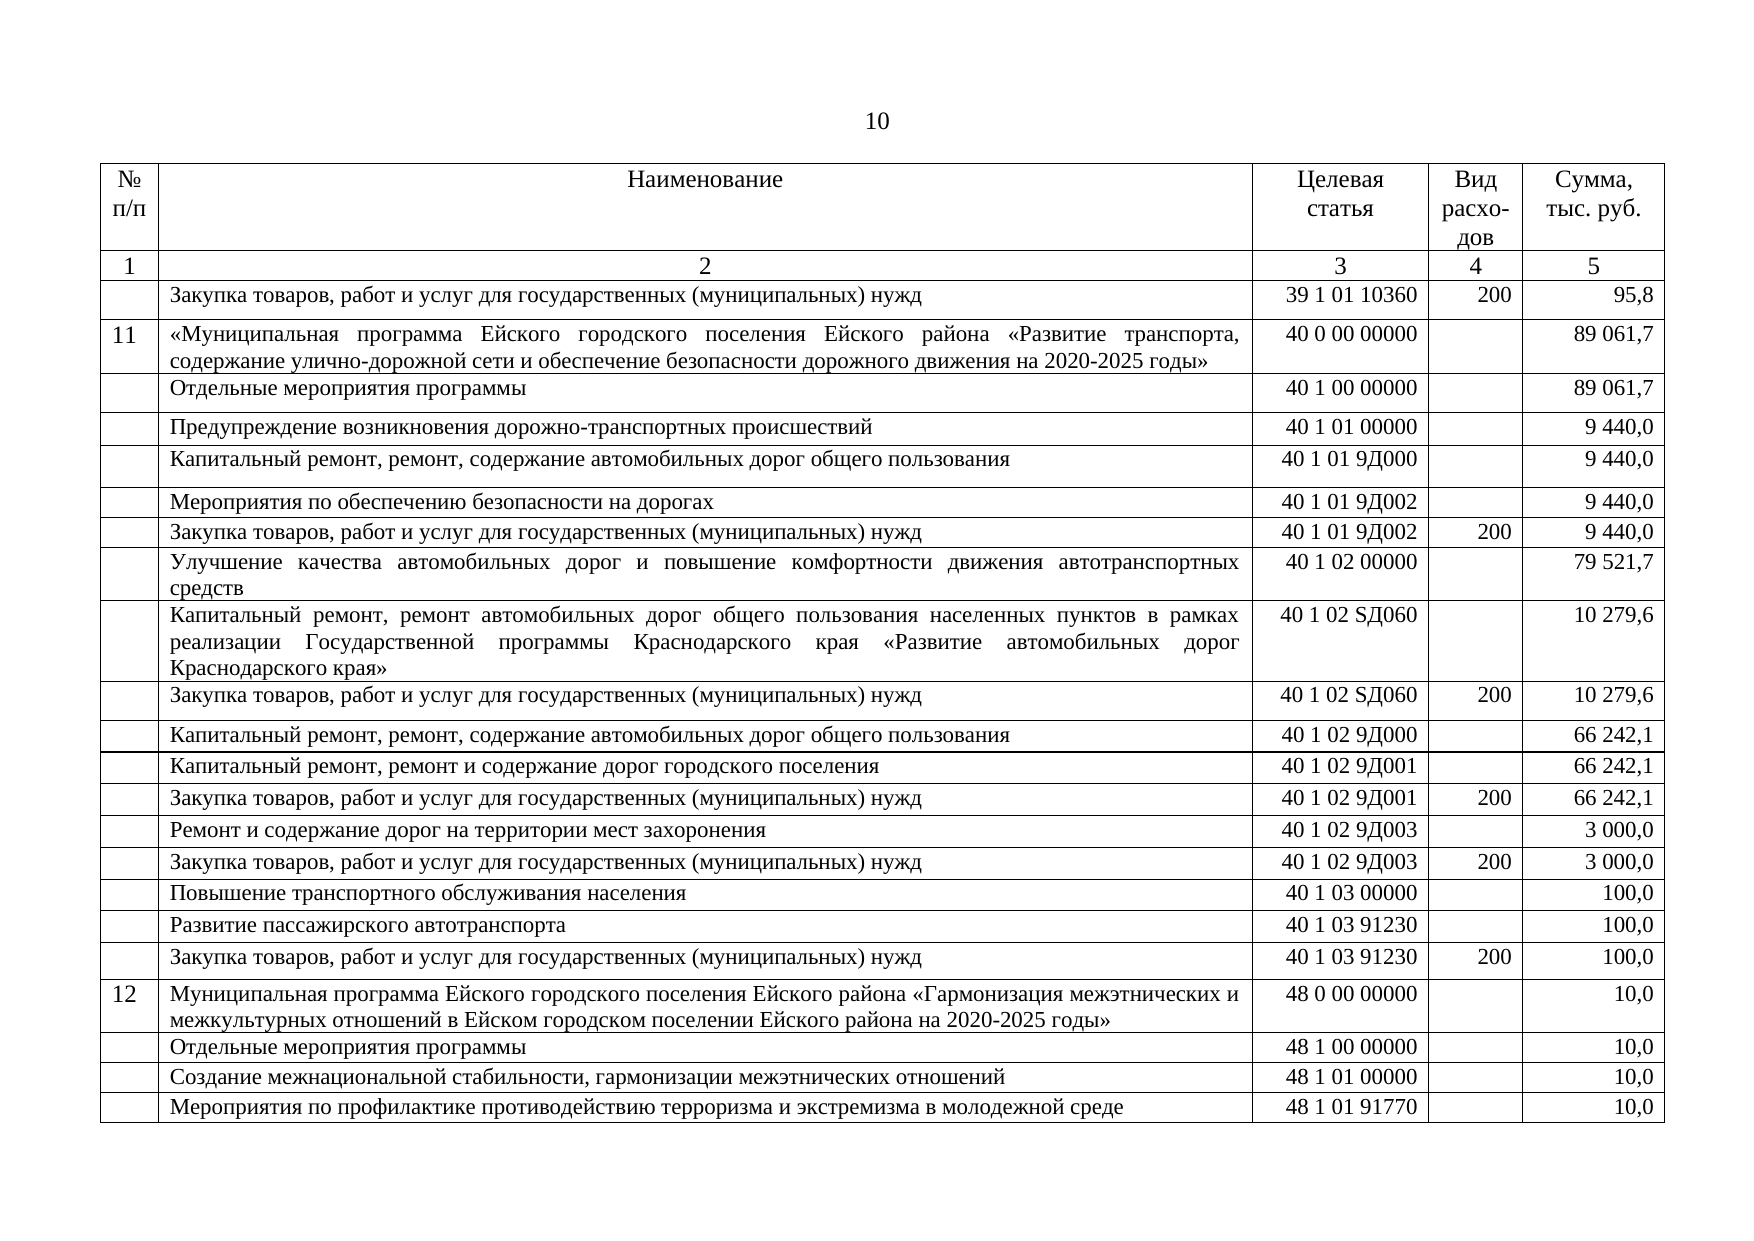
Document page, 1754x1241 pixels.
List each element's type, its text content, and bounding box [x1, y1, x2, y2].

table_cell [1429, 880, 1522, 910]
table_cell [101, 1093, 158, 1122]
table_cell [101, 721, 158, 751]
table_cell 200 [1429, 518, 1522, 547]
table_cell Мероприятия по обеспечению безопасности на дорогах [159, 488, 1252, 517]
table_cell [101, 413, 158, 444]
table_cell 10,0 [1523, 980, 1664, 1032]
table_cell 48 1 01 91770 [1253, 1093, 1428, 1122]
table_cell Капитальный ремонт, ремонт, содержание автомобильных дорог общего пользования [159, 446, 1252, 487]
table_cell 40 1 02 9Д001 [1253, 784, 1428, 815]
table_cell [101, 943, 158, 978]
table_cell 40 1 02 9Д003 [1253, 848, 1428, 878]
table_cell 3 000,0 [1523, 816, 1664, 847]
table_cell Закупка товаров, работ и услуг для государственных (муниципальных) нужд [159, 682, 1252, 719]
table_cell [101, 601, 158, 681]
table_cell 40 1 02 SД060 [1253, 682, 1428, 719]
table_cell 40 1 03 91230 [1253, 943, 1428, 978]
table_cell 100,0 [1523, 943, 1664, 978]
table_cell 89 061,7 [1523, 374, 1664, 412]
table_cell [101, 518, 158, 547]
table_cell 40 1 01 9Д002 [1253, 488, 1428, 517]
table_header Вид расхо-дов [1429, 164, 1522, 250]
table_cell [101, 753, 158, 783]
table_cell 40 1 02 SД060 [1253, 601, 1428, 681]
table_cell [1429, 488, 1522, 517]
table_cell 12 [101, 980, 158, 1032]
table_cell [1429, 374, 1522, 412]
table_cell [101, 848, 158, 878]
table_header Наименование [159, 164, 1252, 250]
table_cell 66 242,1 [1523, 721, 1664, 751]
table_cell [101, 374, 158, 412]
table_cell [1429, 753, 1522, 783]
table_cell Закупка товаров, работ и услуг для государственных (муниципальных) нужд [159, 281, 1252, 319]
table_cell 40 1 03 00000 [1253, 880, 1428, 910]
table_cell 9 440,0 [1523, 518, 1664, 547]
table_cell 66 242,1 [1523, 784, 1664, 815]
table_cell [1429, 1033, 1522, 1062]
table_cell 89 061,7 [1523, 320, 1664, 373]
table_cell 40 0 00 00000 [1253, 320, 1428, 373]
table_cell [101, 816, 158, 847]
table_header Сумма, тыс. руб. [1523, 164, 1664, 250]
table_cell [1429, 1093, 1522, 1122]
table_cell 40 1 02 9Д001 [1253, 753, 1428, 783]
table_cell [101, 784, 158, 815]
table_cell 66 242,1 [1523, 753, 1664, 783]
table_cell 40 1 01 9Д000 [1253, 446, 1428, 487]
table_cell Предупреждение возникновения дорожно-транспортных происшествий [159, 413, 1252, 444]
table_cell 40 1 02 00000 [1253, 548, 1428, 600]
table_cell [1429, 1063, 1522, 1092]
table_cell 48 1 00 00000 [1253, 1033, 1428, 1062]
table_cell 3 000,0 [1523, 848, 1664, 878]
table_cell Закупка товаров, работ и услуг для государственных (муниципальных) нужд [159, 518, 1252, 547]
table_cell 10,0 [1523, 1093, 1664, 1122]
table_cell [101, 682, 158, 719]
table_cell 200 [1429, 784, 1522, 815]
table_cell Закупка товаров, работ и услуг для государственных (муниципальных) нужд [159, 943, 1252, 978]
table_cell 200 [1429, 848, 1522, 878]
table_cell [101, 281, 158, 319]
table_cell 40 1 00 00000 [1253, 374, 1428, 412]
table_cell 9 440,0 [1523, 446, 1664, 487]
table_cell [1429, 721, 1522, 751]
table_cell Отдельные мероприятия программы [159, 1033, 1252, 1062]
table_cell 200 [1429, 281, 1522, 319]
table_cell [1429, 320, 1522, 373]
table_cell Мероприятия по профилактике противодействию терроризма и экстремизма в молодежной среде [159, 1093, 1252, 1122]
table_cell [101, 911, 158, 942]
table_cell [1429, 413, 1522, 444]
table_cell Улучшение качества автомобильных дорог и повышение комфортности движения автотранспортных средств [159, 548, 1252, 600]
table_cell [101, 880, 158, 910]
table_cell 40 1 02 9Д000 [1253, 721, 1428, 751]
table_cell Капитальный ремонт, ремонт автомобильных дорог общего пользования населенных пунктов в рамках реализации Государственной программы Краснодарского края «Развитие автомобильных дорог Краснодарского края» [159, 601, 1252, 681]
table_cell 79 521,7 [1523, 548, 1664, 600]
table_cell [1429, 601, 1522, 681]
table_cell [101, 1033, 158, 1062]
table_cell 9 440,0 [1523, 413, 1664, 444]
table_cell 11 [101, 320, 158, 373]
table_cell Отдельные мероприятия программы [159, 374, 1252, 412]
table_cell 10 279,6 [1523, 601, 1664, 681]
table_cell 40 1 01 9Д002 [1253, 518, 1428, 547]
table_cell Создание межнациональной стабильности, гармонизации межэтнических отношений [159, 1063, 1252, 1092]
table_cell Ремонт и содержание дорог на территории мест захоронения [159, 816, 1252, 847]
table_cell 3 [1253, 251, 1428, 280]
table_cell [1429, 980, 1522, 1032]
table_cell Повышение транспортного обслуживания населения [159, 880, 1252, 910]
table_cell 2 [159, 251, 1252, 280]
table_cell 95,8 [1523, 281, 1664, 319]
table_cell 10,0 [1523, 1063, 1664, 1092]
table_cell Закупка товаров, работ и услуг для государственных (муниципальных) нужд [159, 784, 1252, 815]
table_cell Капитальный ремонт, ремонт, содержание автомобильных дорог общего пользования [159, 721, 1252, 751]
table_cell Муниципальная программа Ейского городского поселения Ейского района «Гармонизация межэтнических и межкультурных отношений в Ейском городском поселении Ейского района на 2020-2025 годы» [159, 980, 1252, 1032]
table_cell 10 279,6 [1523, 682, 1664, 719]
table_cell 40 1 03 91230 [1253, 911, 1428, 942]
table_cell 10,0 [1523, 1033, 1664, 1062]
table_cell Развитие пассажирского автотранспорта [159, 911, 1252, 942]
table_header № п/п [101, 164, 158, 250]
table_cell 5 [1523, 251, 1664, 280]
table_cell [101, 446, 158, 487]
table_cell 200 [1429, 943, 1522, 978]
table_cell Закупка товаров, работ и услуг для государственных (муниципальных) нужд [159, 848, 1252, 878]
table_cell 39 1 01 10360 [1253, 281, 1428, 319]
table_cell 100,0 [1523, 880, 1664, 910]
table_cell 40 1 01 00000 [1253, 413, 1428, 444]
table_cell 9 440,0 [1523, 488, 1664, 517]
table_cell [1429, 446, 1522, 487]
table_cell 48 1 01 00000 [1253, 1063, 1428, 1092]
table_cell [101, 548, 158, 600]
table_cell «Муниципальная программа Ейского городского поселения Ейского района «Развитие транспорта, содержание улично-дорожной сети и обеспечение безопасности дорожного движения на 2020-2025 годы» [159, 320, 1252, 373]
table_cell [1429, 816, 1522, 847]
table_header Целевая статья [1253, 164, 1428, 250]
table_cell [1429, 548, 1522, 600]
table_cell 40 1 02 9Д003 [1253, 816, 1428, 847]
table_cell 1 [101, 251, 158, 280]
table_cell 4 [1429, 251, 1522, 280]
table_cell 200 [1429, 682, 1522, 719]
table_cell [101, 488, 158, 517]
table_cell 48 0 00 00000 [1253, 980, 1428, 1032]
table_cell [101, 1063, 158, 1092]
table_cell [1429, 911, 1522, 942]
table_cell Капитальный ремонт, ремонт и содержание дорог городского поселения [159, 753, 1252, 783]
table_cell 100,0 [1523, 911, 1664, 942]
